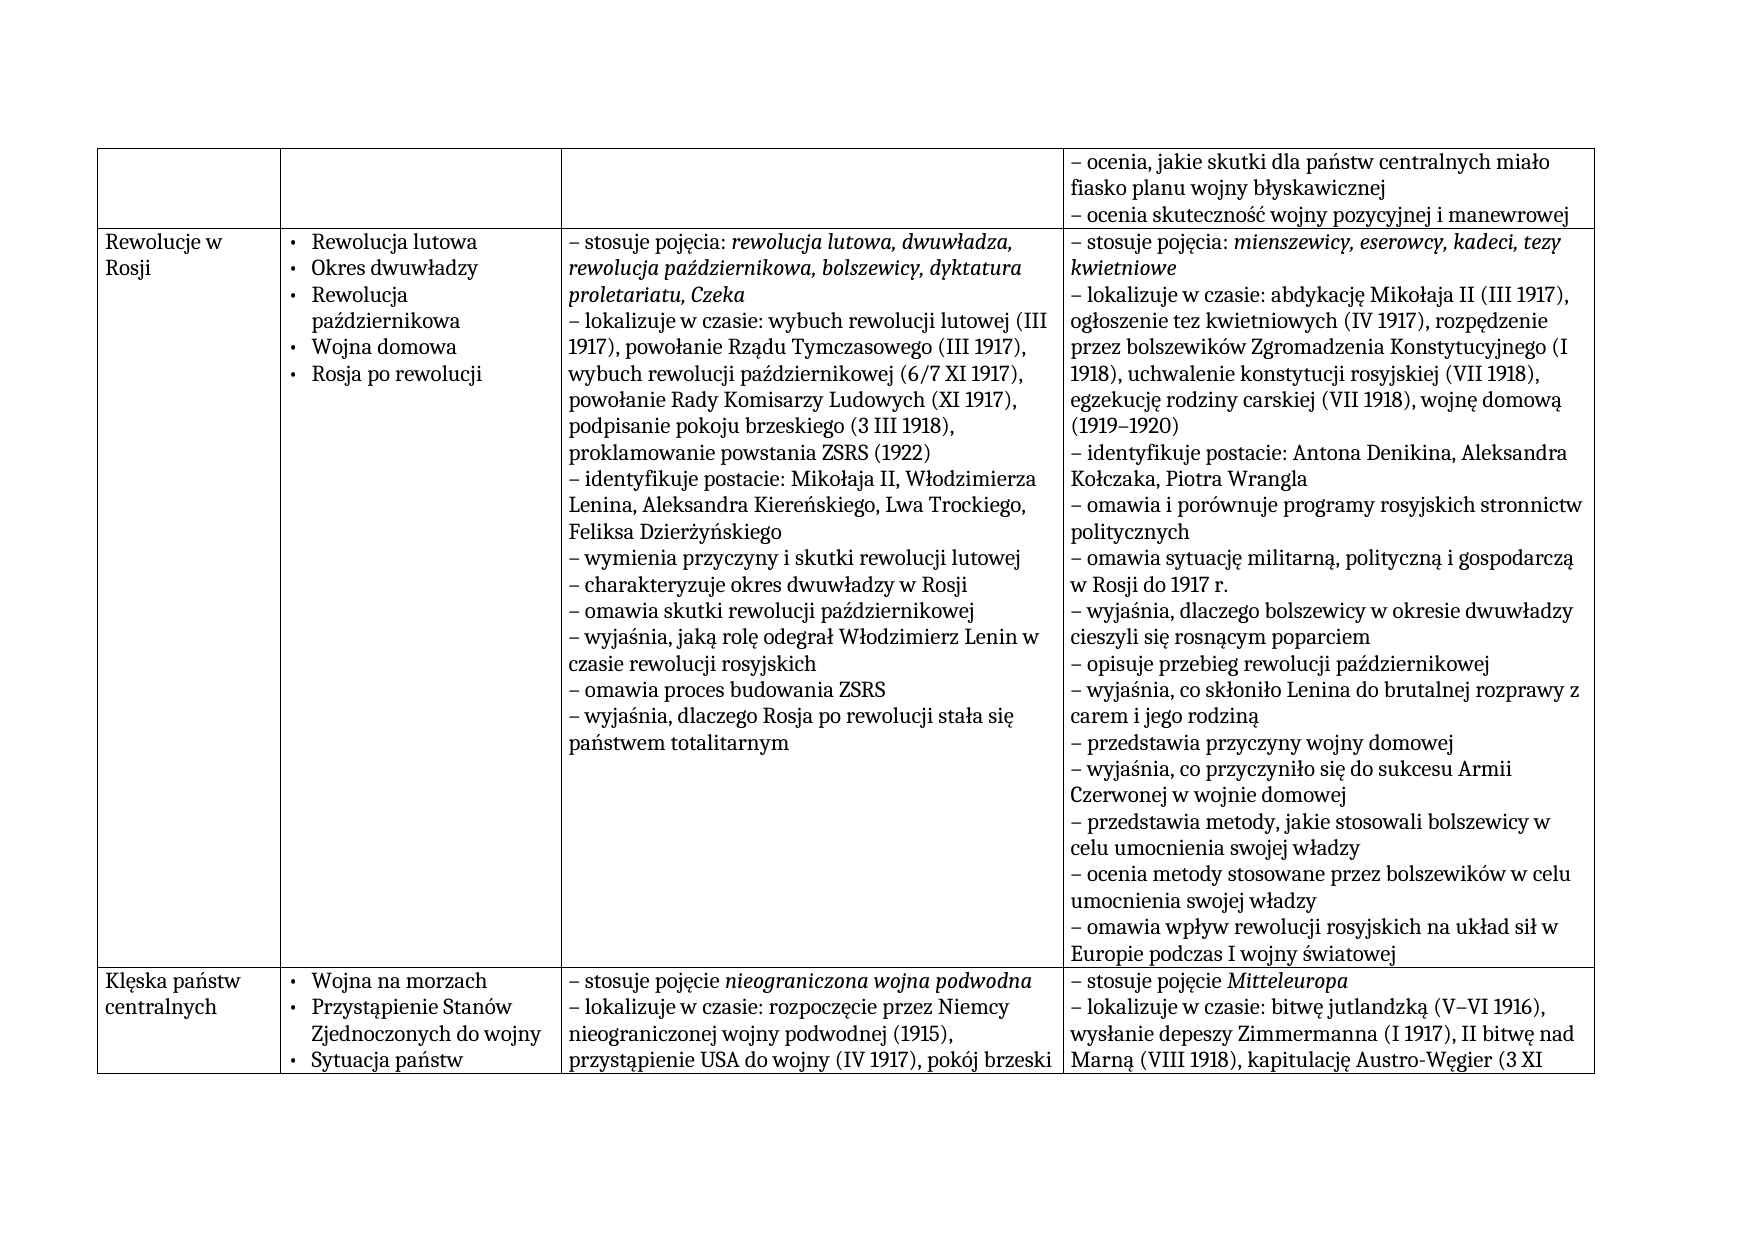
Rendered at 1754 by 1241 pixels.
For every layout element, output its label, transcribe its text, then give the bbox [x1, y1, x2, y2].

table_cell Rewolucje w Rosji [98, 229, 280, 967]
table_cell – stosuje pojęcia: rewolucja lutowa, dwuwładza, rewolucja październikowa, bolszewicy, dyktatura proletariatu, Czeka – lokalizuje w czasie: wybuch rewolucji lutowej (III 1917), powołanie Rządu Tymczasowego (III 1917), wybuch rewolucji październikowej (6/7 XI 1917), powołanie Rady Komisarzy Ludowych (XI 1917), podpisanie pokoju brzeskiego (3 III 1918), proklamowanie powstania ZSRS (1922) – identyfikuje postacie: Mikołaja II, Włodzimierza Lenina, Aleksandra Kiereńskiego, Lwa Trockiego, Feliksa Dzierżyńskiego – wymienia przyczyny i skutki rewolucji lutowej – charakteryzuje okres dwuwładzy w Rosji – omawia skutki rewolucji październikowej – wyjaśnia, jaką rolę odegrał Włodzimierz Lenin w czasie rewolucji rosyjskich – omawia proces budowania ZSRS – wyjaśnia, dlaczego Rosja po rewolucji stała się państwem totalitarnym [562, 229, 1063, 967]
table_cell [1064, 149, 1594, 228]
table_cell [281, 968, 561, 1073]
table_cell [98, 968, 280, 1073]
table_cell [1064, 968, 1594, 1073]
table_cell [281, 149, 561, 228]
table_cell – stosuje pojęcia: mienszewicy, eserowcy, kadeci, tezy kwietniowe – lokalizuje w czasie: abdykację Mikołaja II (III 1917), ogłoszenie tez kwietniowych (IV 1917), rozpędzenie przez bolszewików Zgromadzenia Konstytucyjnego (I 1918), uchwalenie konstytucji rosyjskiej (VII 1918), egzekucję rodziny carskiej (VII 1918), wojnę domową (1919–1920) – identyfikuje postacie: Antona Denikina, Aleksandra Kołczaka, Piotra Wrangla – omawia i porównuje programy rosyjskich stronnictw politycznych – omawia sytuację militarną, polityczną i gospodarczą w Rosji do 1917 r. – wyjaśnia, dlaczego bolszewicy w okresie dwuwładzy cieszyli się rosnącym poparciem – opisuje przebieg rewolucji październikowej – wyjaśnia, co skłoniło Lenina do brutalnej rozprawy z carem i jego rodziną – przedstawia przyczyny wojny domowej – wyjaśnia, co przyczyniło się do sukcesu Armii Czerwonej w wojnie domowej – przedstawia metody, jakie stosowali bolszewicy w celu umocnienia swojej władzy – ocenia metody stosowane przez bolszewików w celu umocnienia swojej władzy – omawia wpływ rewolucji rosyjskich na układ sił w Europie podczas I wojny światowej [1064, 229, 1594, 967]
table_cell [98, 149, 280, 228]
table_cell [562, 968, 1063, 1073]
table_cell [562, 149, 1063, 228]
table_cell Rewolucja lutowa Okres dwuwładzy Rewolucja październikowa Wojna domowa Rosja po rewolucji [281, 229, 561, 967]
